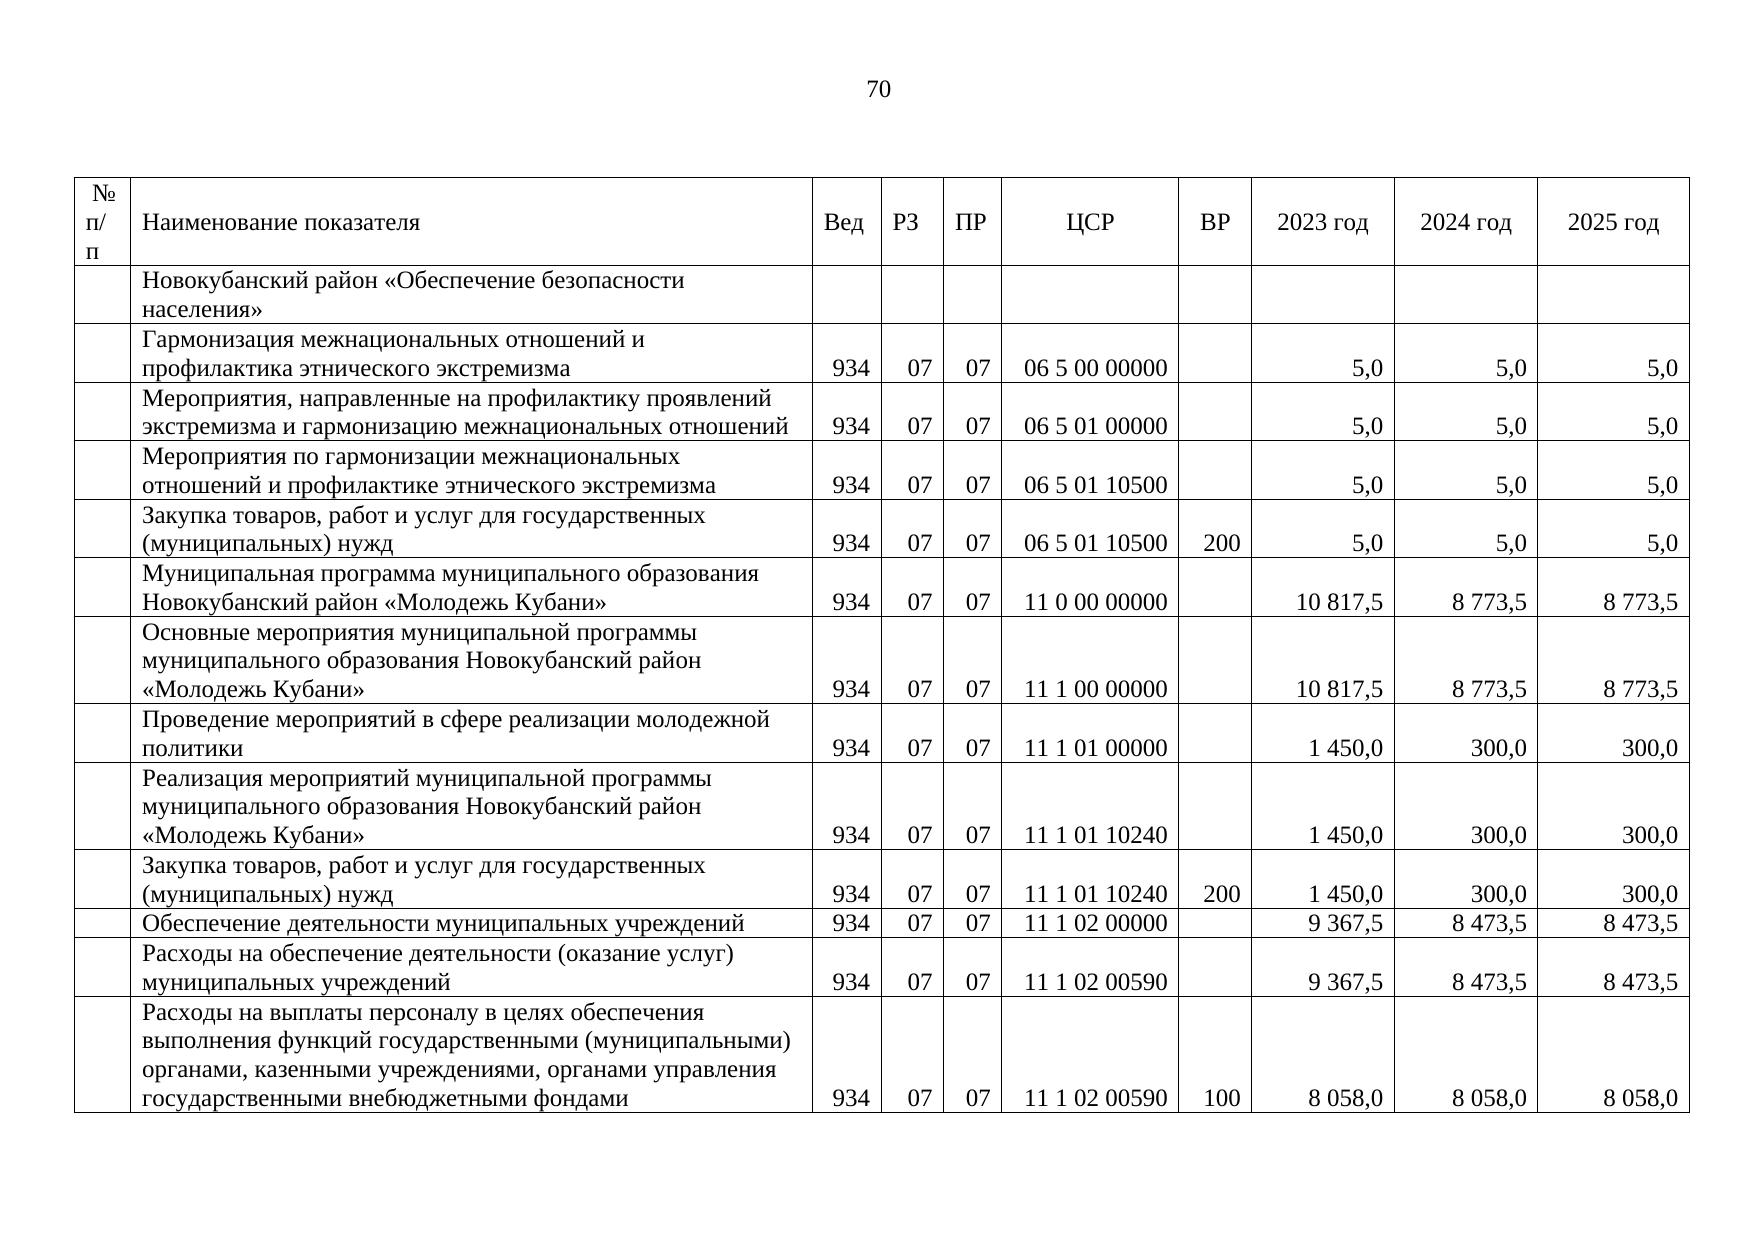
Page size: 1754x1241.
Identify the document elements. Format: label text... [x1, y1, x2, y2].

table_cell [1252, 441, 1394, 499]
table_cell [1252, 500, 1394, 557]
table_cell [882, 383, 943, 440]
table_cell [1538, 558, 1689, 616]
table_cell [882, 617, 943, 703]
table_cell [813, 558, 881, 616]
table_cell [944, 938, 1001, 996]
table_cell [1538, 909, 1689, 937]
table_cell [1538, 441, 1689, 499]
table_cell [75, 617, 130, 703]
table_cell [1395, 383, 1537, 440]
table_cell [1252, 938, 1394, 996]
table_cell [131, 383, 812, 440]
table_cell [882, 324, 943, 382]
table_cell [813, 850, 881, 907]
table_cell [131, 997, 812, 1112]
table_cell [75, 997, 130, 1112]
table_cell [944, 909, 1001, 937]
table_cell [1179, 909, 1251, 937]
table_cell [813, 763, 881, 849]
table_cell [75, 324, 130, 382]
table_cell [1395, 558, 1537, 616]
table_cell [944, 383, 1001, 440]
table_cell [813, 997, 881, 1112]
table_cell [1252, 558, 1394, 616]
table_header № п/п [75, 178, 130, 264]
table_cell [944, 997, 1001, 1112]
table_header ПР [944, 178, 1001, 264]
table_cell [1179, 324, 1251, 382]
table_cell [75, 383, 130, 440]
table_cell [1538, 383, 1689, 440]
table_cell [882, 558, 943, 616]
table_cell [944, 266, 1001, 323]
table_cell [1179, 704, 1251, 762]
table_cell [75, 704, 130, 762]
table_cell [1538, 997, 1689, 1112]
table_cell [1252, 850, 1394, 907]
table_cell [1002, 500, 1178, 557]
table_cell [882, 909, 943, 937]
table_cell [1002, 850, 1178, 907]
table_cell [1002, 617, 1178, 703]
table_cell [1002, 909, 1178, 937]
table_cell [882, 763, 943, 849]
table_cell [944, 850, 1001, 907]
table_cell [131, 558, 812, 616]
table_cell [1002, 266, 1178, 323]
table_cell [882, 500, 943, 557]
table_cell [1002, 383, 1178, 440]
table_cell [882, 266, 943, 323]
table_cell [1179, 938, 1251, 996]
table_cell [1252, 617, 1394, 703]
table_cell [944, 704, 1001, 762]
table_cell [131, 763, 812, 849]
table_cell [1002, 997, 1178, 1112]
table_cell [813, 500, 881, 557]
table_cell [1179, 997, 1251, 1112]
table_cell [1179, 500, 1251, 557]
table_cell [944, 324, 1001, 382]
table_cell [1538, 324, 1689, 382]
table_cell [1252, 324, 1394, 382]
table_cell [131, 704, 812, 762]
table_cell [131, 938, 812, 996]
table_header 2024 год [1395, 178, 1537, 264]
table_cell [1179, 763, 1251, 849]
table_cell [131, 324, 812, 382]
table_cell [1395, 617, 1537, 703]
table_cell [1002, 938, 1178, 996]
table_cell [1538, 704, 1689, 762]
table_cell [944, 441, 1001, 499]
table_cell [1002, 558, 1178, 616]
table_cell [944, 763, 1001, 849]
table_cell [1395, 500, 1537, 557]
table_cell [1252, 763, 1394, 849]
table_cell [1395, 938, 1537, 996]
table_header 2023 год [1252, 178, 1394, 264]
table_header Вед [813, 178, 881, 264]
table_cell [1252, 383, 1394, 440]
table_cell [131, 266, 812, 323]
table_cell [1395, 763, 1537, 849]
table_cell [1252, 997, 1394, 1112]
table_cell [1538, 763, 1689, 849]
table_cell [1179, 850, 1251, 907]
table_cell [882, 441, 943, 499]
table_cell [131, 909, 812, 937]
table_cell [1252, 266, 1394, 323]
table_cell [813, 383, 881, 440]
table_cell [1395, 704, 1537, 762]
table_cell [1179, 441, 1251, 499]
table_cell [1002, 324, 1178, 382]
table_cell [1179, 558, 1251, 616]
table_header ВР [1179, 178, 1251, 264]
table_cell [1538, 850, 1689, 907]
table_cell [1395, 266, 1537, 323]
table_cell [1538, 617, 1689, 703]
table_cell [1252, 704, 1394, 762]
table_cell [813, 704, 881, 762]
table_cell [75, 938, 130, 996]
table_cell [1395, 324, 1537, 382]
table_header РЗ [882, 178, 943, 264]
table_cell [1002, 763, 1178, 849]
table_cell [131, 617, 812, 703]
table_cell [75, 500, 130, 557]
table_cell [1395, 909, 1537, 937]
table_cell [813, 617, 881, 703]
table_header 2025 год [1538, 178, 1689, 264]
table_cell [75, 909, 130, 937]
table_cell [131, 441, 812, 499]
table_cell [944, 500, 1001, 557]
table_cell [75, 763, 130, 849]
table_header Наименование показателя [131, 178, 812, 264]
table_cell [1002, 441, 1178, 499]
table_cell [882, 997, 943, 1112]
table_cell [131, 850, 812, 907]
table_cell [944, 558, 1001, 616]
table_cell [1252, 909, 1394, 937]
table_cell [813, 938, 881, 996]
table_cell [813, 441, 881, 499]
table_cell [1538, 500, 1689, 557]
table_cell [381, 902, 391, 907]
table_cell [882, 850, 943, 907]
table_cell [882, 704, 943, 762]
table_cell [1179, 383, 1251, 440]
table_header ЦСР [1002, 178, 1178, 264]
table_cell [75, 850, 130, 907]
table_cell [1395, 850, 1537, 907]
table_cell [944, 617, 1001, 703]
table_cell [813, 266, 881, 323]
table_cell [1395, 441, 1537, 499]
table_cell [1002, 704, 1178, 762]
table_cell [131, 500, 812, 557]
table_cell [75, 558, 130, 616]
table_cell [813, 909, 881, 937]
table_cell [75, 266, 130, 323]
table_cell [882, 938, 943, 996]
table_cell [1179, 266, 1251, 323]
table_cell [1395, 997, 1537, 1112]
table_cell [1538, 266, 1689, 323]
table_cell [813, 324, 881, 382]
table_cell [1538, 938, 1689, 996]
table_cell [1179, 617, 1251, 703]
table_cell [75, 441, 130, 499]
